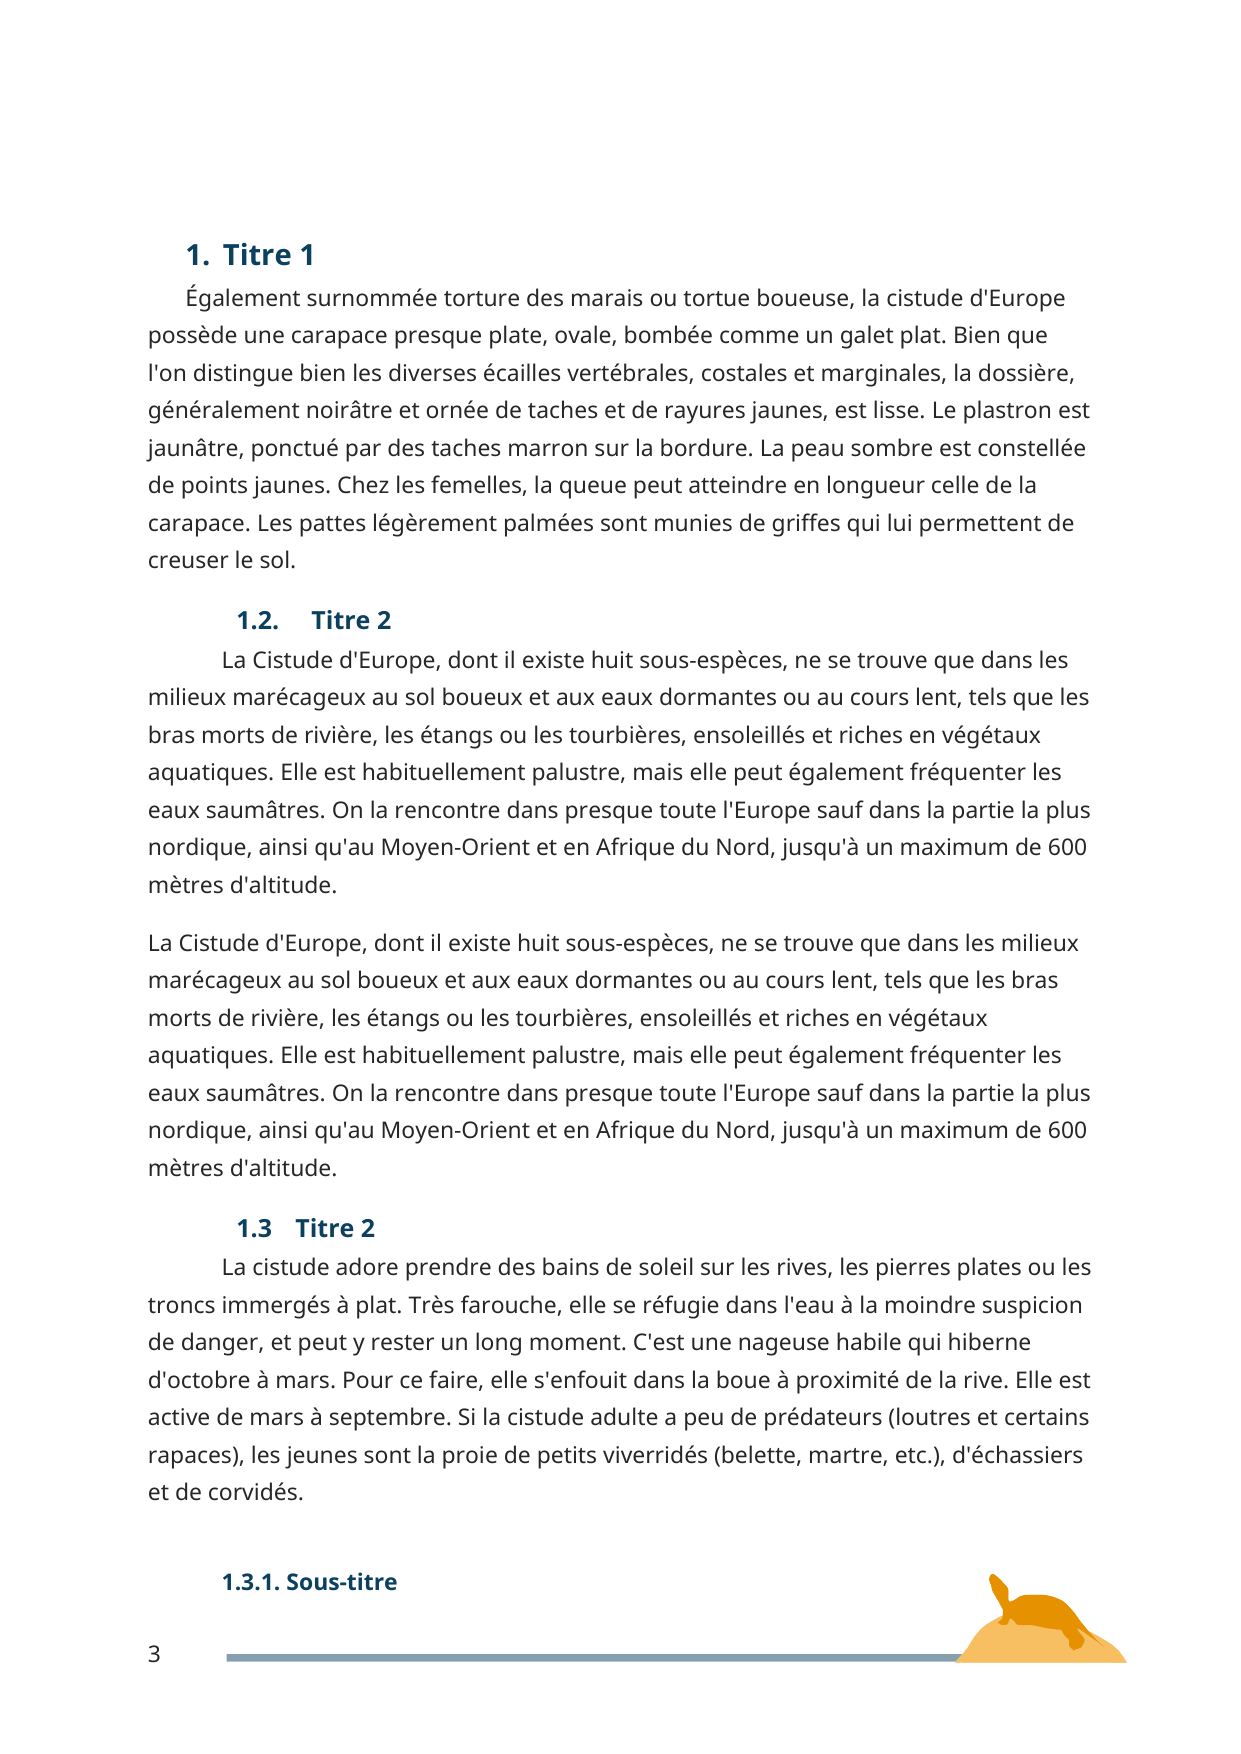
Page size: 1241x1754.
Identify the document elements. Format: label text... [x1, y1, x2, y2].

picture [955, 1565, 1127, 1663]
subtitle Titre 2 [236, 603, 1093, 637]
text 1.3.1. Sous-titre [148, 1566, 1093, 1597]
subtitle Titre 2 [236, 1210, 1093, 1244]
text La Cistude d'Europe, dont il existe huit sous-espèces, ne se trouve que dans les milieux marécageux au sol boueux et aux eaux dormantes ou au cours lent, tels que les bras morts de rivière, les étangs ou les tourbières, ensoleillés et riches en végétaux aquatiques. Elle est habituellement palustre, mais elle peut également fréquenter les eaux saumâtres. On la rencontre dans presque toute l'Europe sauf dans la partie la plus nordique, ainsi qu'au Moyen-Orient et en Afrique du Nord, jusqu'à un maximum de 600 mètres d'altitude. [148, 927, 1093, 1183]
text La cistude adore prendre des bains de soleil sur les rives, les pierres plates ou les troncs immergés à plat. Très farouche, elle se réfugie dans l'eau à la moindre suspicion de danger, et peut y rester un long moment. C'est une nageuse habile qui hiberne d'octobre à mars. Pour ce faire, elle s'enfouit dans la boue à proximité de la rive. Elle est active de mars à septembre. Si la cistude adulte a peu de prédateurs (loutres et certains rapaces), les jeunes sont la proie de petits viverridés (belette, martre, etc.), d'échassiers et de corvidés. [148, 1251, 1093, 1507]
text Également surnommée torture des marais ou tortue boueuse, la cistude d'Europe possède une carapace presque plate, ovale, bombée comme un galet plat. Bien que l'on distingue bien les diverses écailles vertébrales, costales et marginales, la dossière, généralement noirâtre et ornée de taches et de rayures jaunes, est lisse. Le plastron est jaunâtre, ponctué par des taches marron sur la bordure. La peau sombre est constellée de points jaunes. Chez les femelles, la queue peut atteindre en longueur celle de la carapace. Les pattes légèrement palmées sont munies de griffes qui lui permettent de creuser le sol. [148, 282, 1093, 576]
subtitle Titre 1 [185, 234, 1093, 274]
subtitle La Cistude d'Europe, dont il existe huit sous-espèces, ne se trouve que dans les milieux marécageux au sol boueux et aux eaux dormantes ou au cours lent, tels que les bras morts de rivière, les étangs ou les tourbières, ensoleillés et riches en végétaux aquatiques. Elle est habituellement palustre, mais elle peut également fréquenter les eaux saumâtres. On la rencontre dans presque toute l'Europe sauf dans la partie la plus nordique, ainsi qu'au Moyen-Orient et en Afrique du Nord, jusqu'à un maximum de 600 mètres d'altitude. [148, 644, 1093, 900]
